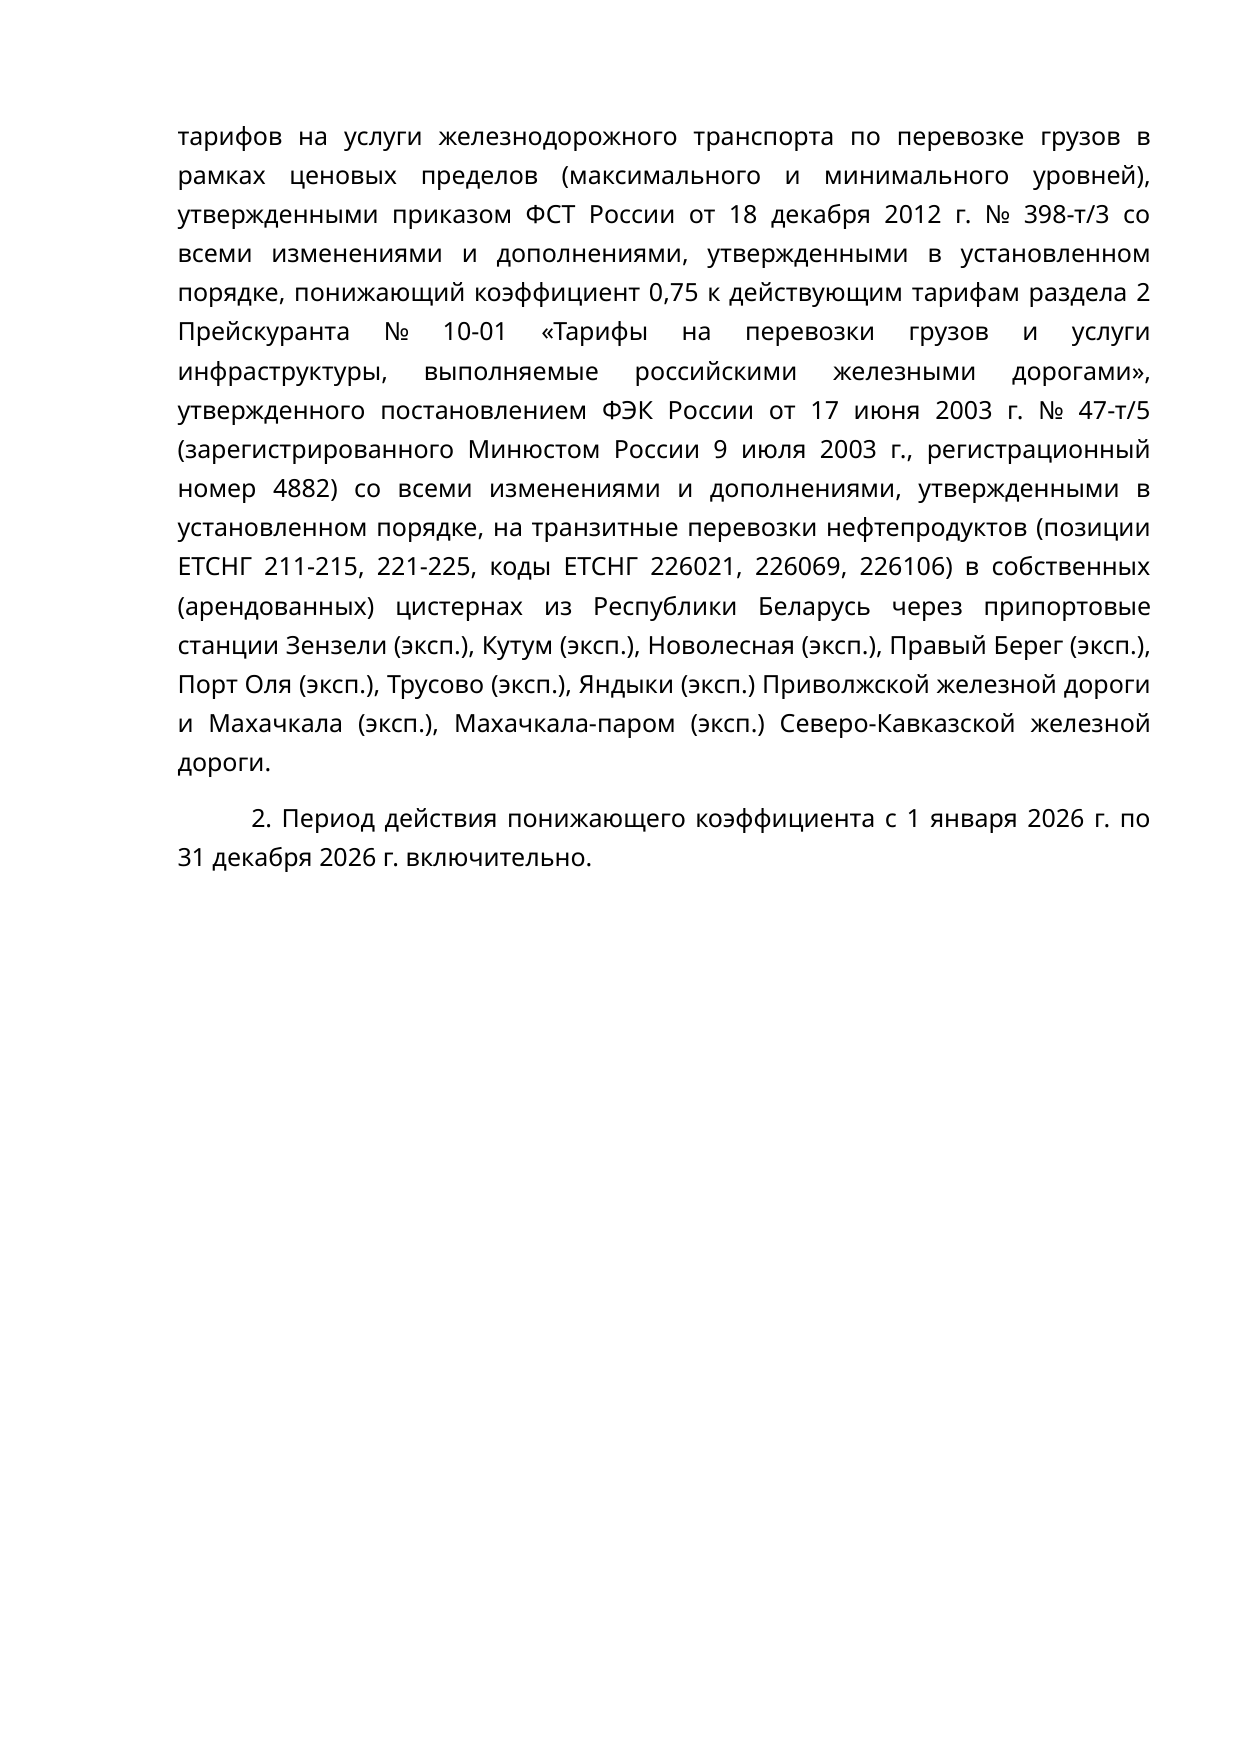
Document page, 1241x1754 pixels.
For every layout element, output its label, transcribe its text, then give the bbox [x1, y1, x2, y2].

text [177, 118, 1152, 779]
text 2. Период действия понижающего коэффициента с 1 января 2026 г. по 31 декабря 2026 г. включительно. [177, 801, 1152, 874]
